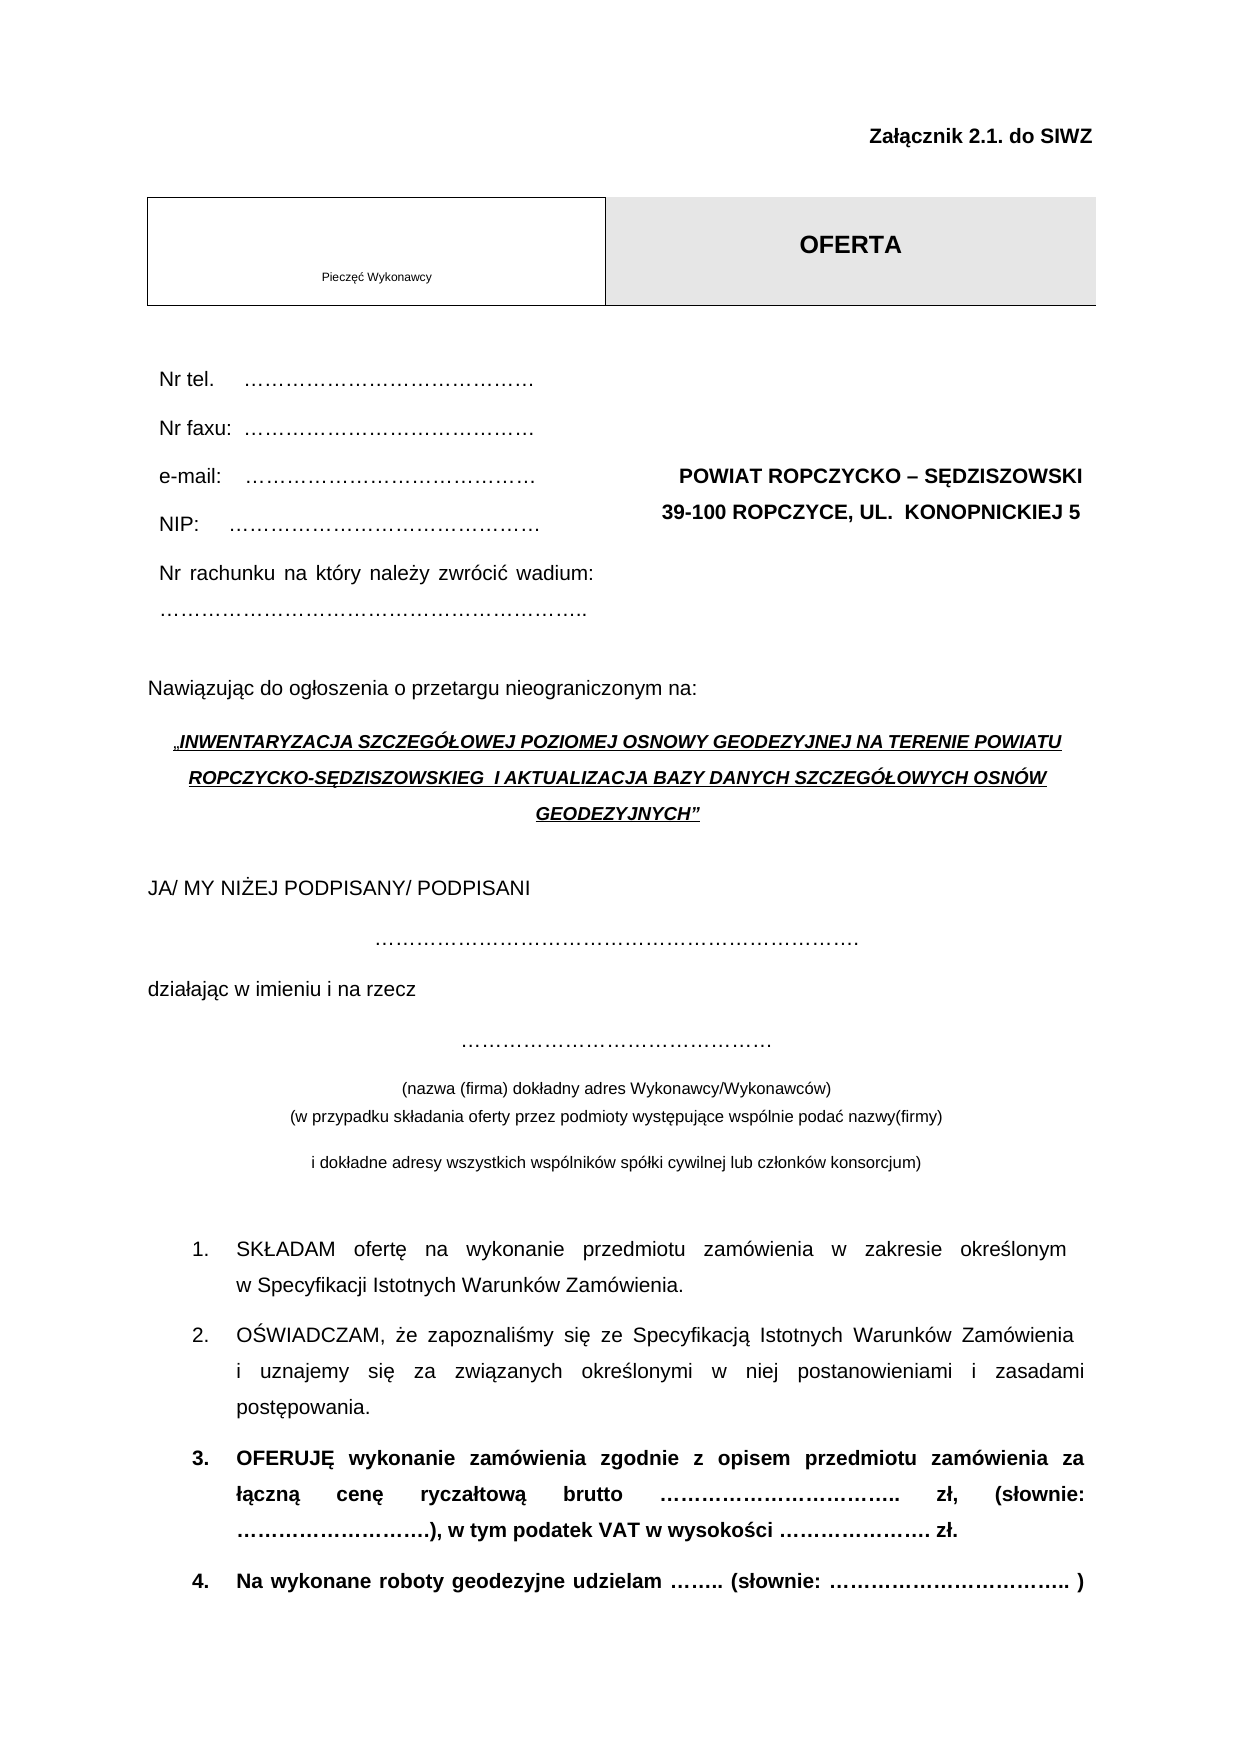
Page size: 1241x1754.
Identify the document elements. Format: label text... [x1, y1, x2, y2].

table_cell JA/ MY NIŻEJ PODPISANY/ PODPISANI [140, 827, 1092, 920]
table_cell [140, 1562, 1092, 1592]
table_header OFERTA [606, 197, 1096, 305]
table_cell działając w imieniu i na rzecz [140, 971, 1092, 1021]
table_cell i dokładne adresy wszystkich wspólników spółki cywilnej lub członków konsorcjum) [140, 1147, 1092, 1212]
table_header Nawiązując do ogłoszenia o przetargu nieograniczonym na: [140, 670, 1092, 721]
table_cell 2. OŚWIADCZAM, że zapoznaliśmy się ze Specyfikacją Istotnych Warunków Zamówienia i uznajemy się za związanych określonymi w niej postanowieniami i zasadami postępowania. [140, 1317, 1092, 1439]
table_cell „INWENTARYZACJA SZCZEGÓŁOWEJ POZIOMEJ OSNOWY GEODEZYJNEJ NA TERENIE POWIATU ROPCZYCKO-SĘDZISZOWSKIEG I AKTUALIZACJA BAZY DANYCH SZCZEGÓŁOWYCH OSNÓW GEODEZYJNYCH” [140, 721, 1092, 827]
table_header Pieczęć Wykonawcy [148, 198, 605, 305]
table_cell Nr tel. …………………………………… Nr faxu: …………………………………… e-mail: …………………………………… NIP: ……………………………………… Nr rachunku na który należy zwrócić wadium: …………………………………………………….. [148, 306, 606, 641]
table_cell ……………………………………… [140, 1021, 1092, 1072]
table_cell POWIAT ROPCZYCKO – SĘDZISZOWSKI 39-100 ROPCZYCE, UL. KONOPNICKIEJ 5 [606, 306, 1096, 641]
table_header Załącznik 2.1. do SIWZ [140, 118, 1100, 168]
table_cell 3. OFERUJĘ wykonanie zamówienia zgodnie z opisem przedmiotu zamówienia za łączną cenę ryczałtową brutto …………………………….. zł, (słownie: ……………………….), w tym podatek VAT w wysokości …………………. zł. [140, 1440, 1092, 1562]
table_cell (nazwa (firma) dokładny adres Wykonawcy/Wykonawców) (w przypadku składania oferty przez podmioty występujące wspólnie podać nazwy(firmy) [140, 1072, 1092, 1147]
table_cell 1. SKŁADAM ofertę na wykonanie przedmiotu zamówienia w zakresie określonym w Specyfikacji Istotnych Warunków Zamówienia. [140, 1212, 1092, 1317]
table_cell ……………………………………………………………. [140, 920, 1092, 971]
